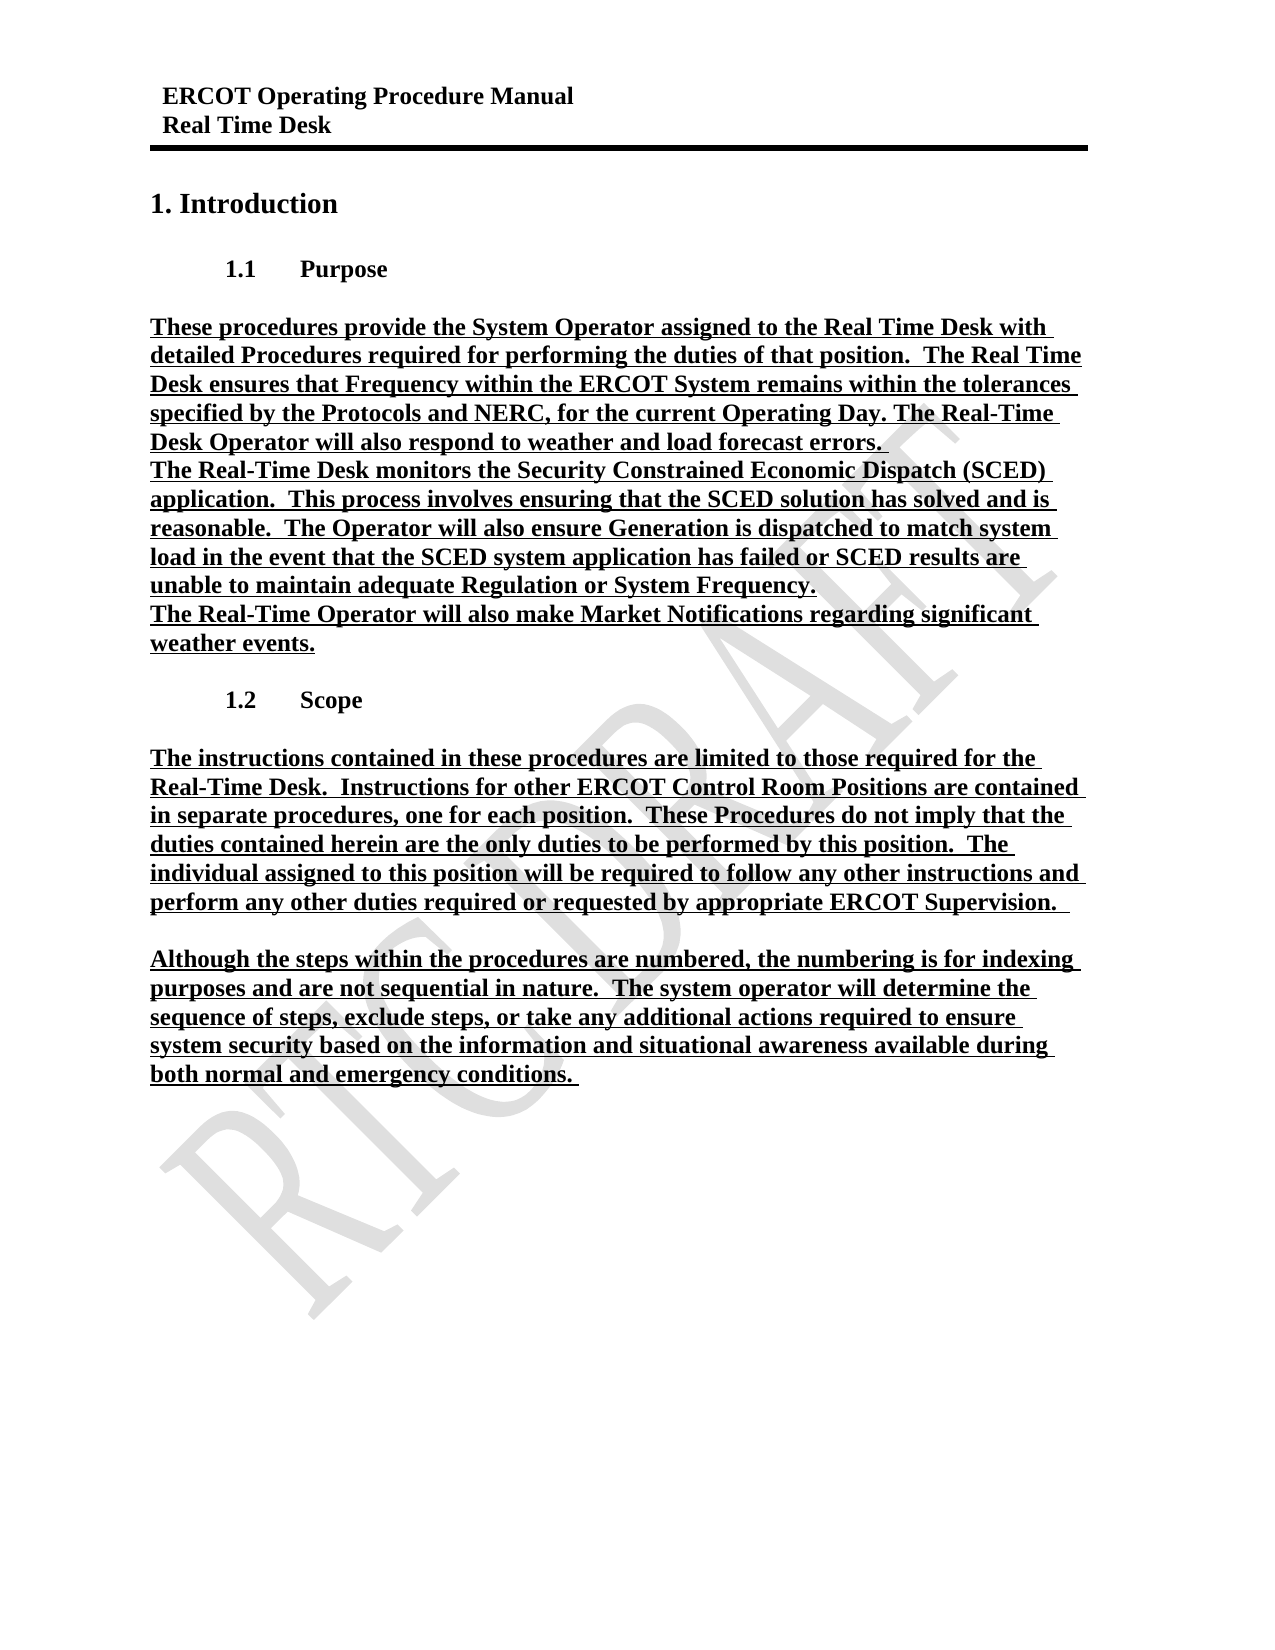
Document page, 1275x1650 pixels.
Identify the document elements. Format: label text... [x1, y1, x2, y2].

subtitle 1.2 Scope [225, 686, 1087, 714]
subtitle 1. Introduction [150, 186, 1087, 219]
text The instructions contained in these procedures are limited to those required for the Real-Time Desk. Instructions for other ERCOT Control Room Positions are contained in separate procedures, one for each position. These Procedures do not imply that the duties contained herein are the only duties to be performed by this position. The individual assigned to this position will be required to follow any other instructions and perform any other duties required or requested by appropriate ERCOT Supervision. [150, 743, 1087, 916]
text These procedures provide the System Operator assigned to the Real Time Desk with detailed Procedures required for performing the duties of that position. The Real Time Desk ensures that Frequency within the ERCOT System remains within the tolerances specified by the Protocols and NERC, for the current Operating Day. The Real-Time Desk Operator will also respond to weather and load forecast errors. [150, 312, 1087, 456]
text The Real-Time Desk monitors the Security Constrained Economic Dispatch (SCED) application. This process involves ensuring that the SCED solution has solved and is reasonable. The Operator will also ensure Generation is dispatched to match system load in the event that the SCED system application has failed or SCED results are unable to maintain adequate Regulation or System Frequency. [150, 456, 1087, 599]
text Although the steps within the procedures are numbered, the numbering is for indexing purposes and are not sequential in nature. The system operator will determine the sequence of steps, exclude steps, or take any additional actions required to ensure system security based on the information and situational awareness available during both normal and emergency conditions. [150, 944, 1087, 1088]
text The Real-Time Operator will also make Market Notifications regarding significant weather events. [150, 599, 1087, 657]
subtitle 1.1 Purpose [225, 254, 1087, 283]
